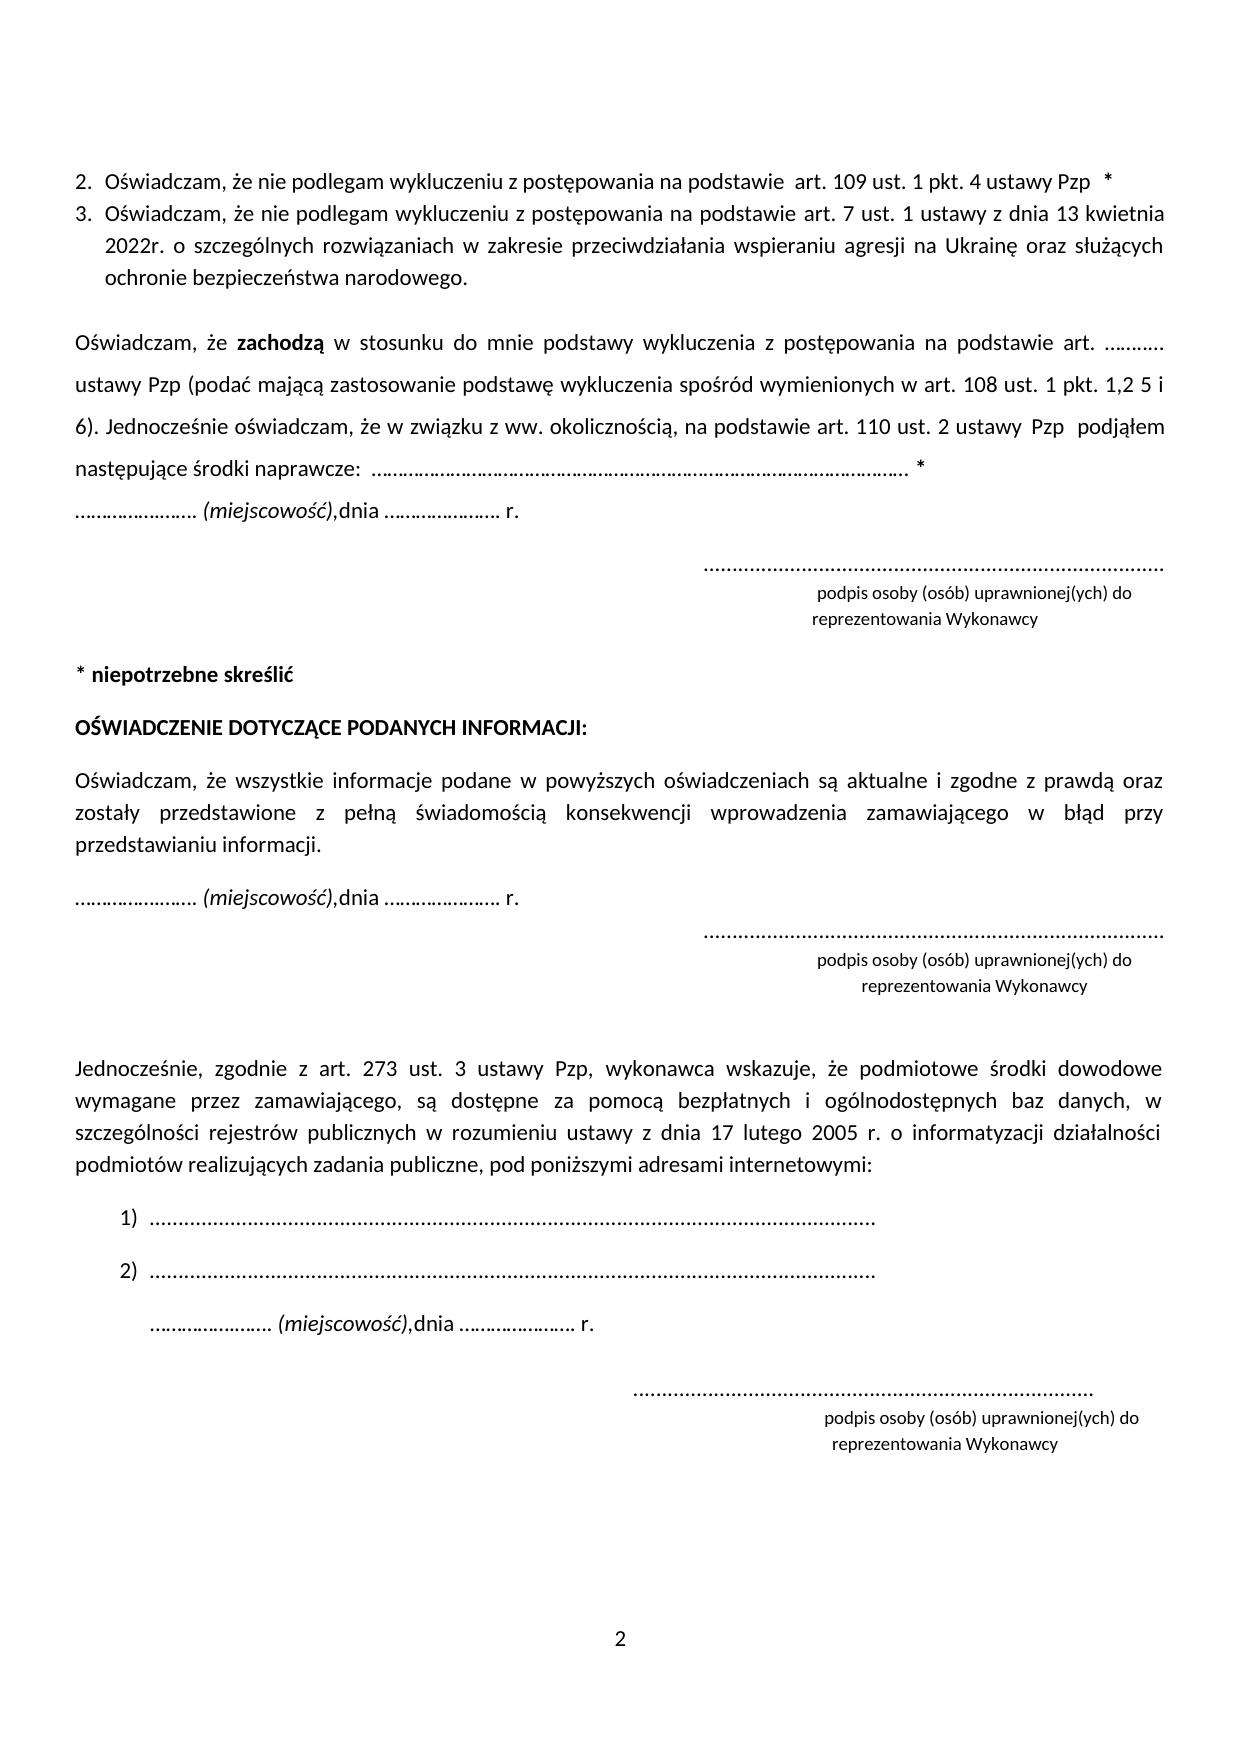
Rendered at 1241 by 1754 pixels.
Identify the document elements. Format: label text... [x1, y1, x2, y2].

list Oświadczam, że nie podlegam wykluczeniu z postępowania na podstawie art. 109 ust. 1 pkt. 4 ustawy Pzp * [75, 167, 1165, 195]
text podpis osoby (osób) uprawnionej(ych) do reprezentowania Wykonawcy [784, 581, 1165, 657]
list Oświadczam, że nie podlegam wykluczeniu z postępowania na podstawie art. 7 ust. 1 ustawy z dnia 13 kwietnia 2022r. o szczególnych rozwiązaniach w zakresie przeciwdziałania wspieraniu agresji na Ukrainę oraz służących ochronie bezpieczeństwa narodowego. [75, 199, 1165, 292]
text …………….……. (miejscowość),dnia …………………. r. [75, 496, 1165, 524]
text 1) .............................................................................................................................. [119, 1203, 1163, 1231]
text * niepotrzebne skreślić [75, 660, 1165, 688]
text podpis osoby (osób) uprawnionej(ych) do reprezentowania Wykonawcy [784, 948, 1165, 997]
text ................................................................................ [75, 916, 1165, 944]
list Oświadczam, że zachodzą w stosunku do mnie podstawy wykluczenia z postępowania na podstawie art. ……..…ustawy Pzp (podać mającą zastosowanie podstawę wykluczenia spośród wymienionych w art. 108 ust. 1 pkt. 1,2 5 i 6). Jednocześnie oświadczam, że w związku z ww. okolicznością, na podstawie art. 110 ust. 2 ustawy Pzp podjąłem następujące środki naprawcze: ………………………………………………………………………………………… * [75, 328, 1165, 482]
text OŚWIADCZENIE DOTYCZĄCE PODANYCH INFORMACJI: [75, 713, 1165, 741]
text ................................................................................ [75, 549, 1165, 577]
text 2) .............................................................................................................................. [119, 1256, 1163, 1284]
text …………….……. (miejscowość),dnia …………………. r. [75, 883, 1165, 912]
text Jednocześnie, zgodnie z art. 273 ust. 3 ustawy Pzp, wykonawca wskazuje, że podmiotowe środki dowodowe wymagane przez zamawiającego, są dostępne za pomocą bezpłatnych i ogólnodostępnych baz danych, w szczególności rejestrów publicznych w rozumieniu ustawy z dnia 17 lutego 2005 r. o informatyzacji działalności podmiotów realizujących zadania publiczne, pod poniższymi adresami internetowymi: [75, 1054, 1163, 1178]
list ................................................................................ [150, 1341, 1165, 1402]
list …………….……. (miejscowość),dnia …………………. r. [150, 1309, 1165, 1337]
text podpis osoby (osób) uprawnionej(ych) do reprezentowania Wykonawcy [725, 1406, 1165, 1455]
text Oświadczam, że wszystkie informacje podane w powyższych oświadczeniach są aktualne i zgodne z prawdą oraz zostały przedstawione z pełną świadomością konsekwencji wprowadzenia zamawiającego w błąd przy przedstawianiu informacji. [75, 766, 1165, 858]
